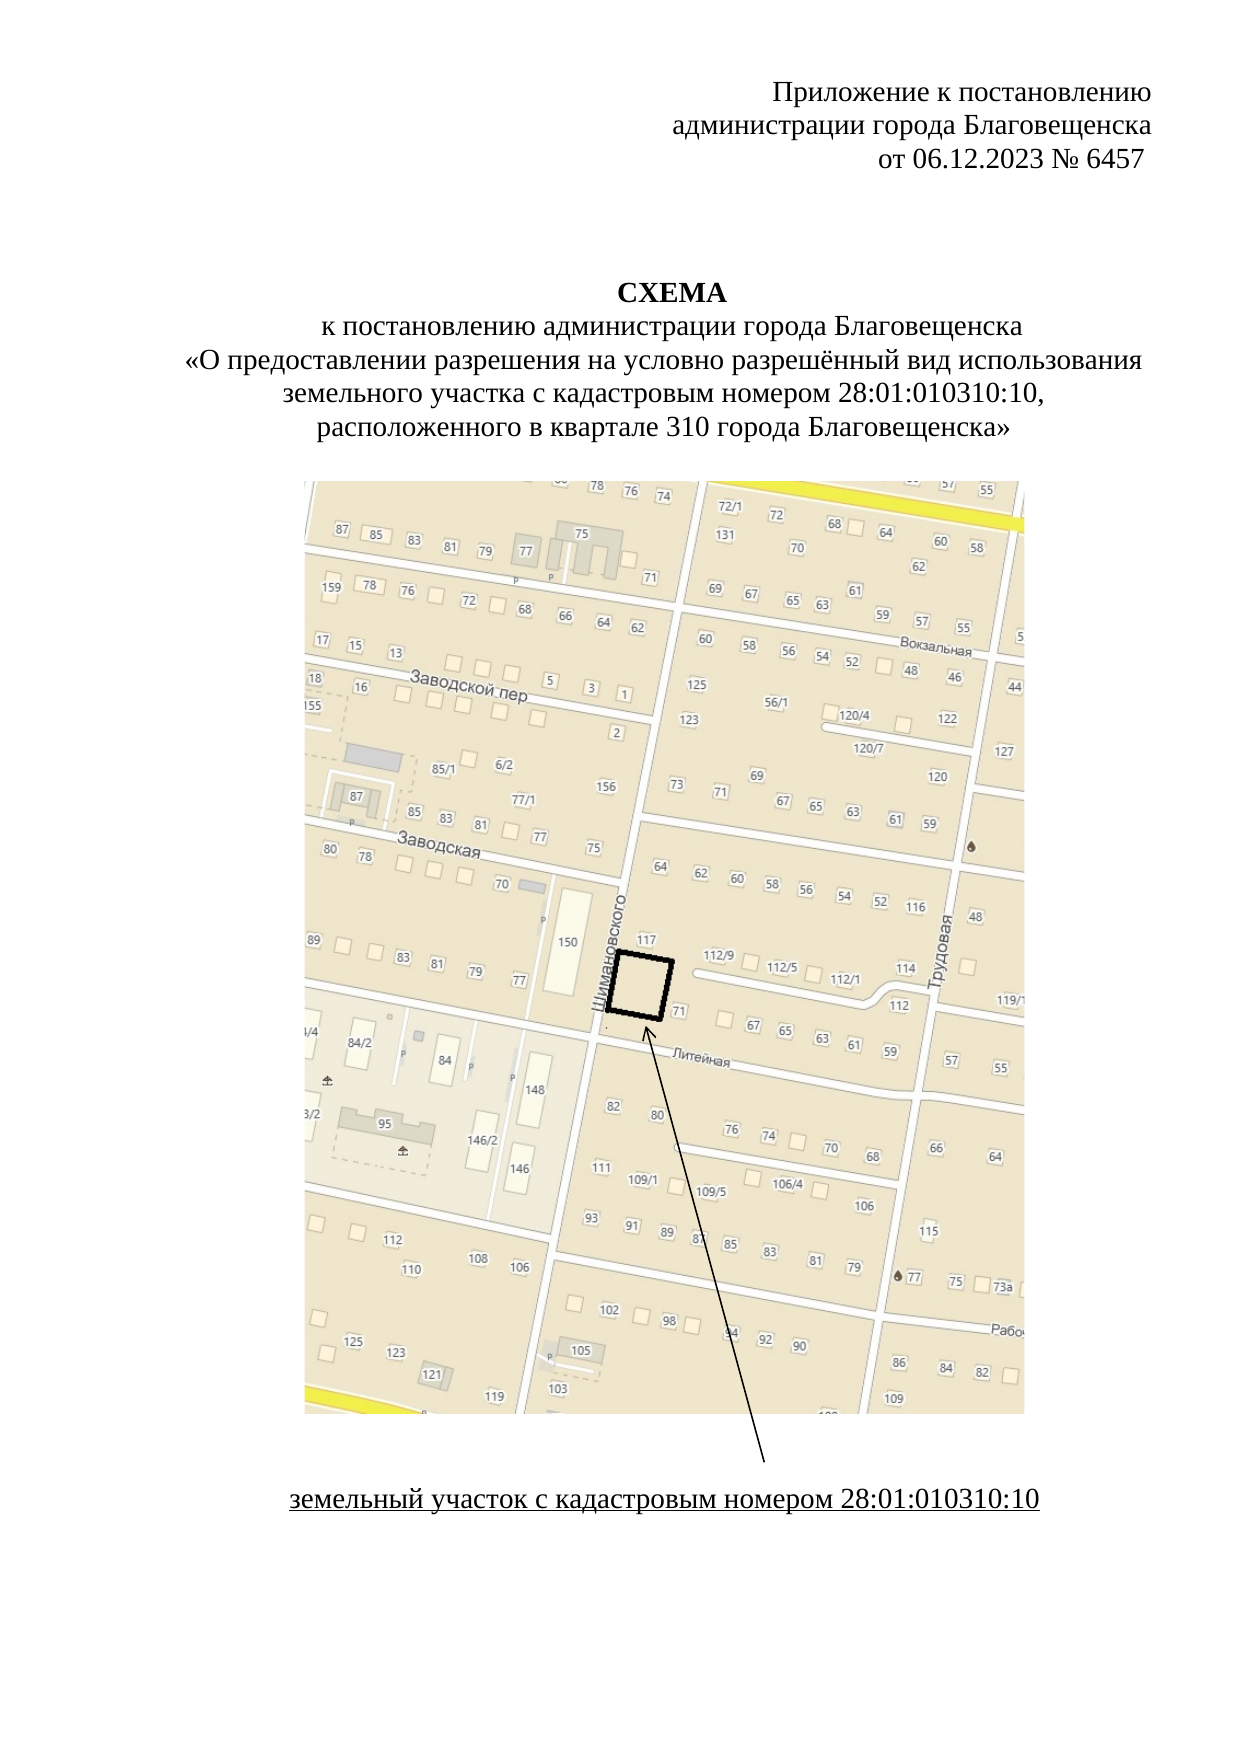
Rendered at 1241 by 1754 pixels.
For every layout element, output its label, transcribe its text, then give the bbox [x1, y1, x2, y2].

text к постановлению администрации города Благовещенска [192, 308, 1152, 342]
text СХЕМА [192, 275, 1152, 308]
text «О предоставлении разрешения на условно разрешённый вид использования земельного участка с кадастровым номером 28:01:010310:10, [177, 342, 1150, 409]
text расположенного в квартале 310 города Благовещенска» [177, 409, 1150, 443]
table_header земельный участок с кадастровым номером 28:01:010310:10 [166, 1481, 1163, 1514]
picture [304, 481, 1025, 1414]
